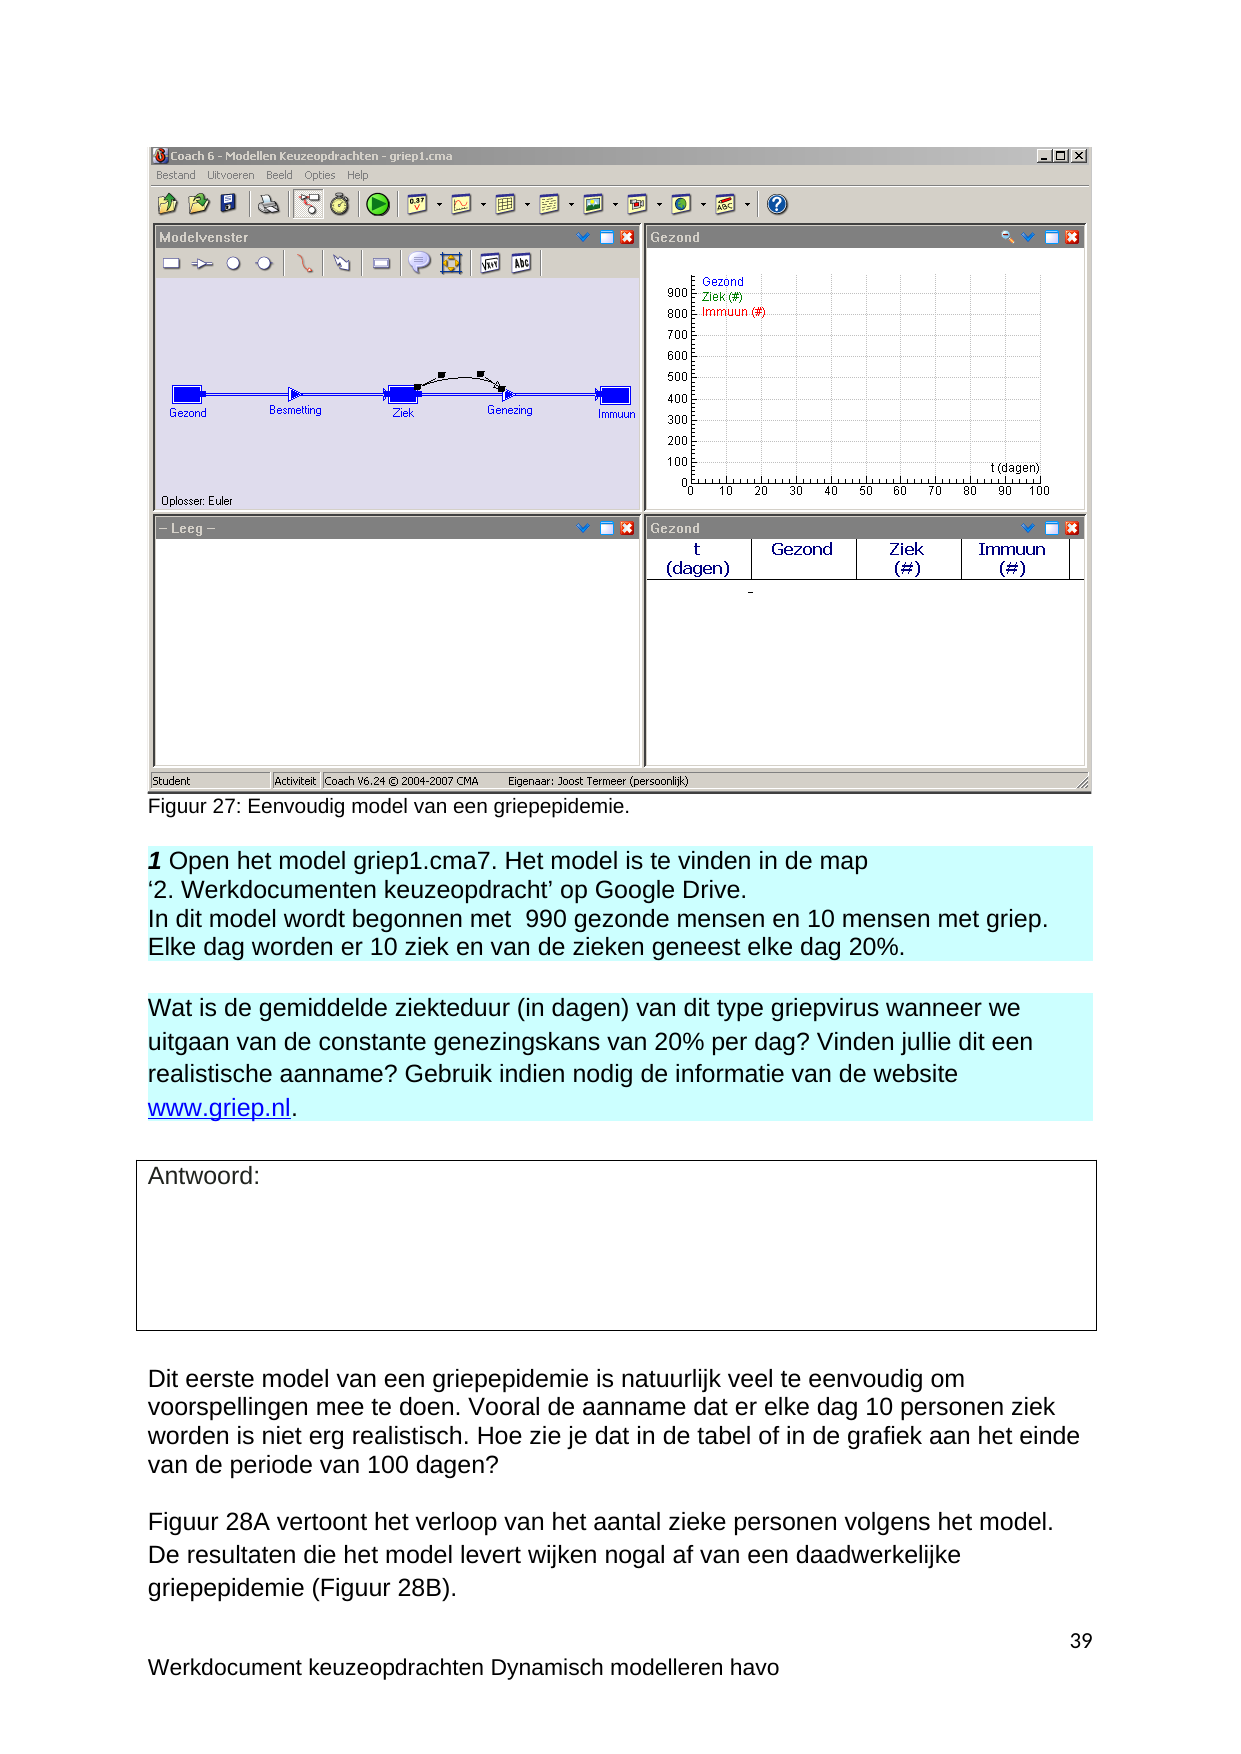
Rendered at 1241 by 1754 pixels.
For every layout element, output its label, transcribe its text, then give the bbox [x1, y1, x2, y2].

picture [147, 147, 1092, 794]
text In dit model wordt begonnen met 990 gezonde mensen en 10 mensen met griep. [148, 904, 1093, 932]
text 1 Open het model griep1.cma7. Het model is te vinden in de map ‘2. Werkdocumenten keuzeopdracht’ op Google Drive. [148, 846, 1093, 904]
text Elke dag worden er 10 ziek en van de zieken geneest elke dag 20%. [148, 932, 1093, 961]
text Figuur 28A vertoont het verloop van het aantal zieke personen volgens het model. De resultaten die het model levert wijken nogal af van een daadwerkelijke griepepidemie (Figuur 28B). [148, 1507, 1093, 1602]
table_header Antwoord: [137, 1161, 1096, 1329]
text Wat is de gemiddelde ziekteduur (in dagen) van dit type griepvirus wanneer we uitgaan van de constante genezingskans van 20% per dag? Vinden jullie dit een realistische aanname? Gebruik indien nodig de informatie van de website www.griep.nl. [148, 993, 1093, 1121]
text Figuur 27: Eenvoudig model van een griepepidemie. [148, 793, 1093, 817]
text Dit eerste model van een griepepidemie is natuurlijk veel te eenvoudig om voorspellingen mee te doen. Vooral de aanname dat er elke dag 10 personen ziek worden is niet erg realistisch. Hoe zie je dat in de tabel of in de grafiek aan het einde van de periode van 100 dagen? [148, 1363, 1093, 1478]
